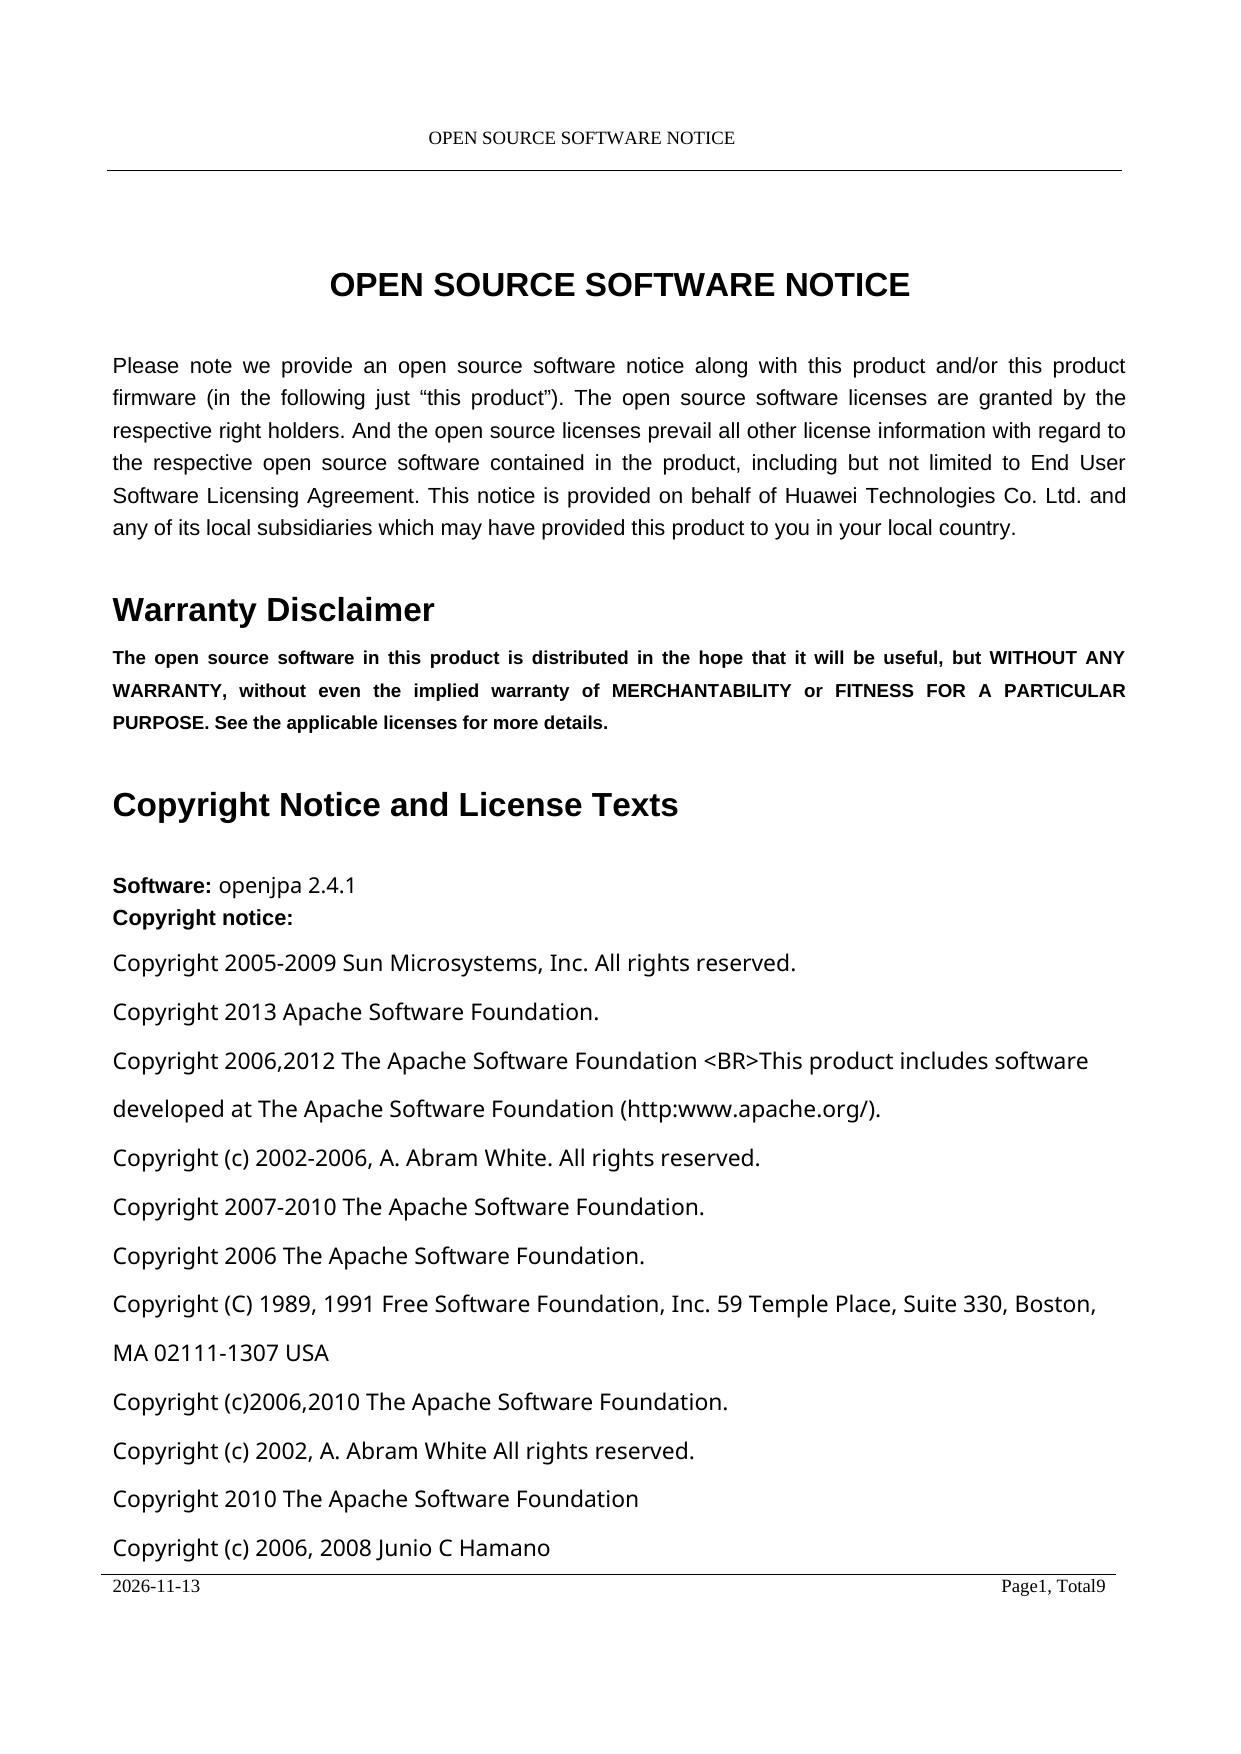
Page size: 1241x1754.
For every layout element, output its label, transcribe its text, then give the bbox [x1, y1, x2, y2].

text The open source software in this product is distributed in the hope that it will be useful, but WITHOUT ANY WARRANTY, without even the implied warranty of MERCHANTABILITY or FITNESS FOR A PARTICULAR PURPOSE. See the applicable licenses for more details. [112, 641, 1128, 739]
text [112, 947, 1128, 1564]
text Software: openjpa 2.4.1 [112, 869, 1128, 901]
text Copyright Notice and License Texts [112, 771, 1128, 836]
text Copyright notice: [112, 901, 1128, 934]
text Warranty Disclaimer [112, 576, 1128, 641]
text Please note we provide an open source software notice along with this product and/or this product firmware (in the following just “this product”). The open source software licenses are granted by the respective right holders. And the open source licenses prevail all other license information with regard to the respective open source software contained in the product, including but not limited to End User Software Licensing Agreement. This notice is provided on behalf of Huawei Technologies Co. Ltd. and any of its local subsidiaries which may have provided this product to you in your local country. [112, 349, 1128, 544]
text OPEN SOURCE SOFTWARE NOTICE [112, 251, 1128, 316]
